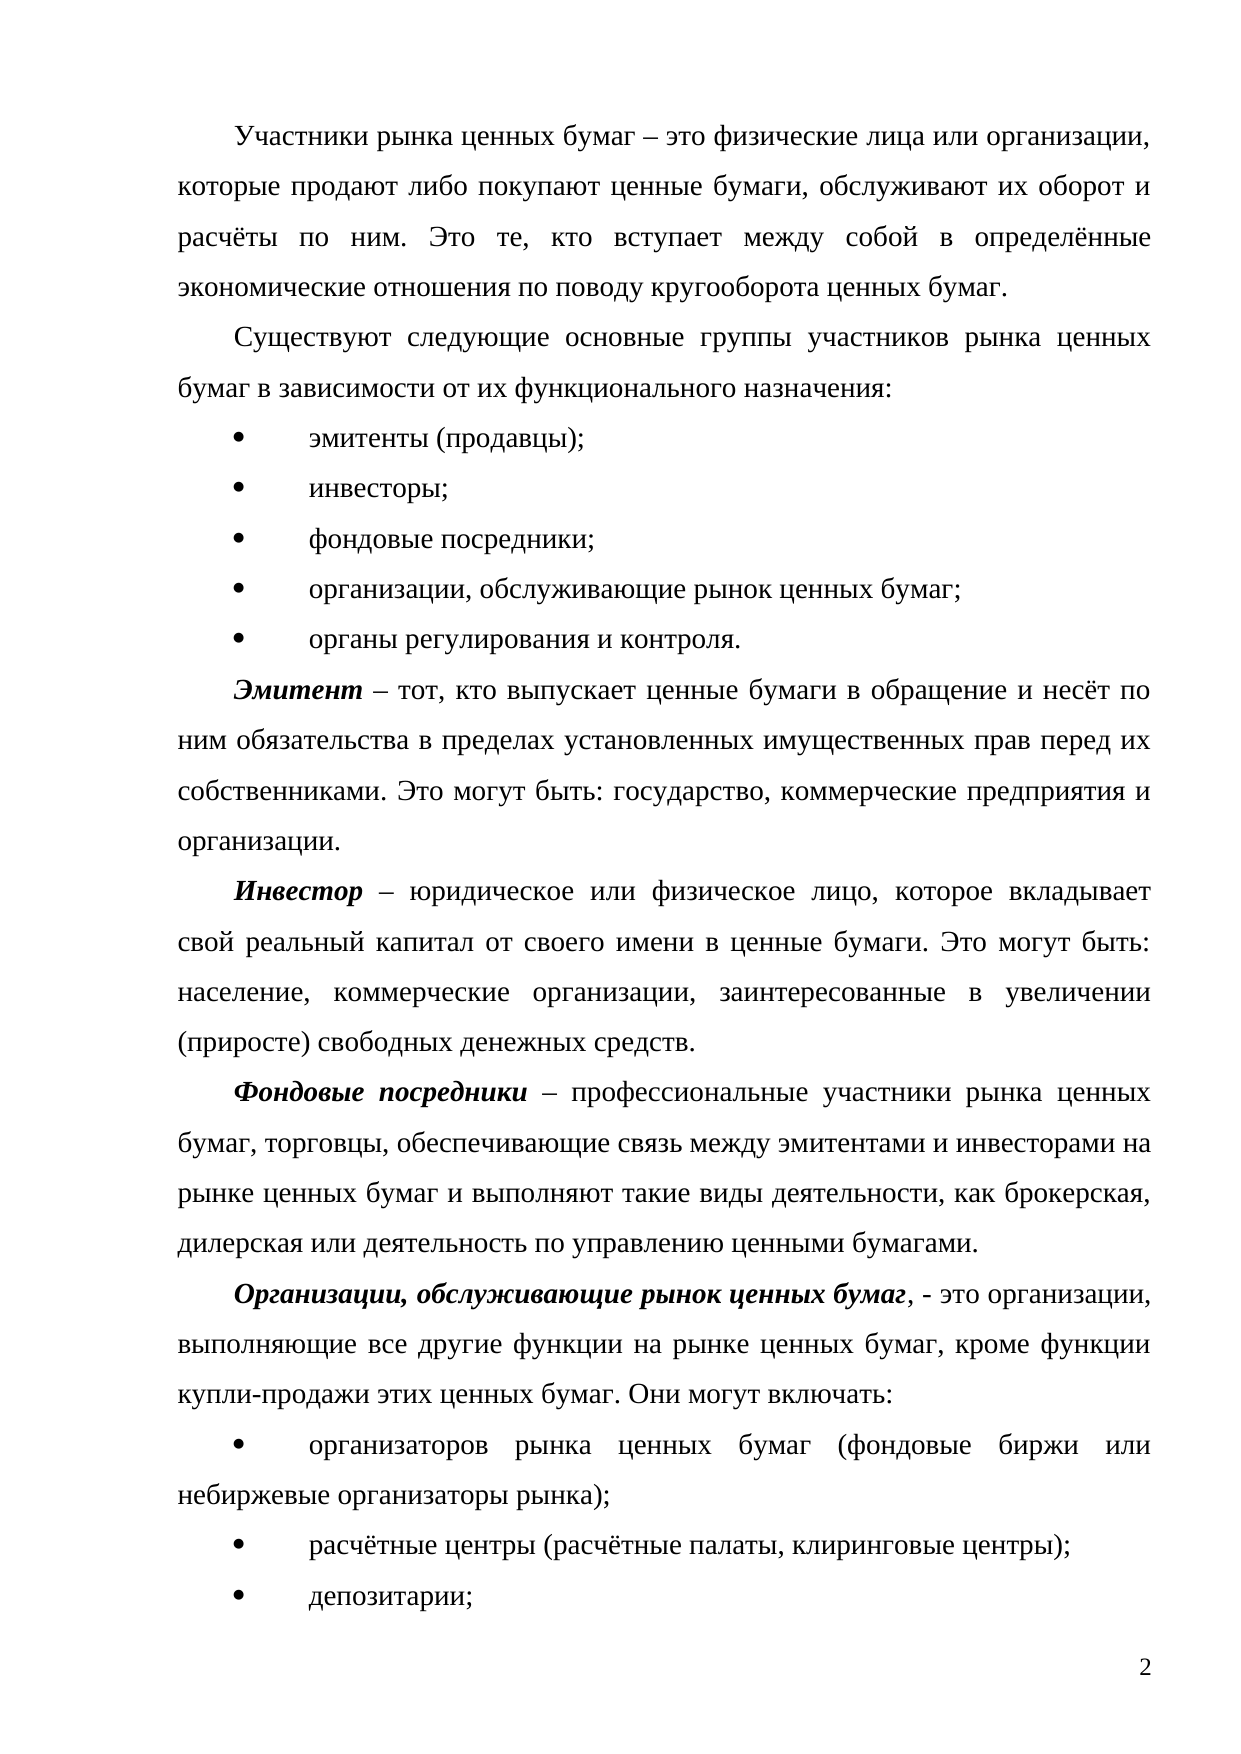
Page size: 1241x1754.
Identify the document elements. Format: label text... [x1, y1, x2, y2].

list инвесторы; [177, 470, 1152, 504]
text Организации, обслуживающие рынок ценных бумаг, - это организации, выполняющие все другие функции на рынке ценных бумаг, кроме функции купли-продажи этих ценных бумаг. Они могут включать: [177, 1276, 1152, 1410]
list расчётные центры (расчётные палаты, клиринговые центры); [177, 1527, 1152, 1561]
text Эмитент – тот, кто выпускает ценные бумаги в обращение и несёт по ним обязательства в пределах установленных имущественных прав перед их собственниками. Это могут быть: государство, коммерческие предприятия и организации. [177, 672, 1152, 857]
list организации, обслуживающие рынок ценных бумаг; [177, 571, 1152, 605]
list эмитенты (продавцы); [177, 420, 1152, 454]
text Участники рынка ценных бумаг – это физические лица или организации, которые продают либо покупают ценные бумаги, обслуживают их оборот и расчёты по ним. Это те, кто вступает между собой в определённые экономические отношения по поводу кругооборота ценных бумаг. [177, 118, 1152, 303]
list органы регулирования и контроля. [177, 622, 1152, 655]
text Существуют следующие основные группы участников рынка ценных бумаг в зависимости от их функционального назначения: [177, 319, 1152, 403]
list организаторов рынка ценных бумаг (фондовые биржи или небиржевые организаторы рынка); [177, 1427, 1152, 1511]
list фондовые посредники; [177, 521, 1152, 554]
text Фондовые посредники – профессиональные участники рынка ценных бумаг, торговцы, обеспечивающие связь между эмитентами и инвесторами на рынке ценных бумаг и выполняют такие виды деятельности, как брокерская, дилерская или деятельность по управлению ценными бумагами. [177, 1074, 1152, 1259]
text Инвестор – юридическое или физическое лицо, которое вкладывает свой реальный капитал от своего имени в ценные бумаги. Это могут быть: население, коммерческие организации, заинтересованные в увеличении (приросте) свободных денежных средств. [177, 873, 1152, 1058]
list депозитарии; [177, 1578, 1152, 1612]
